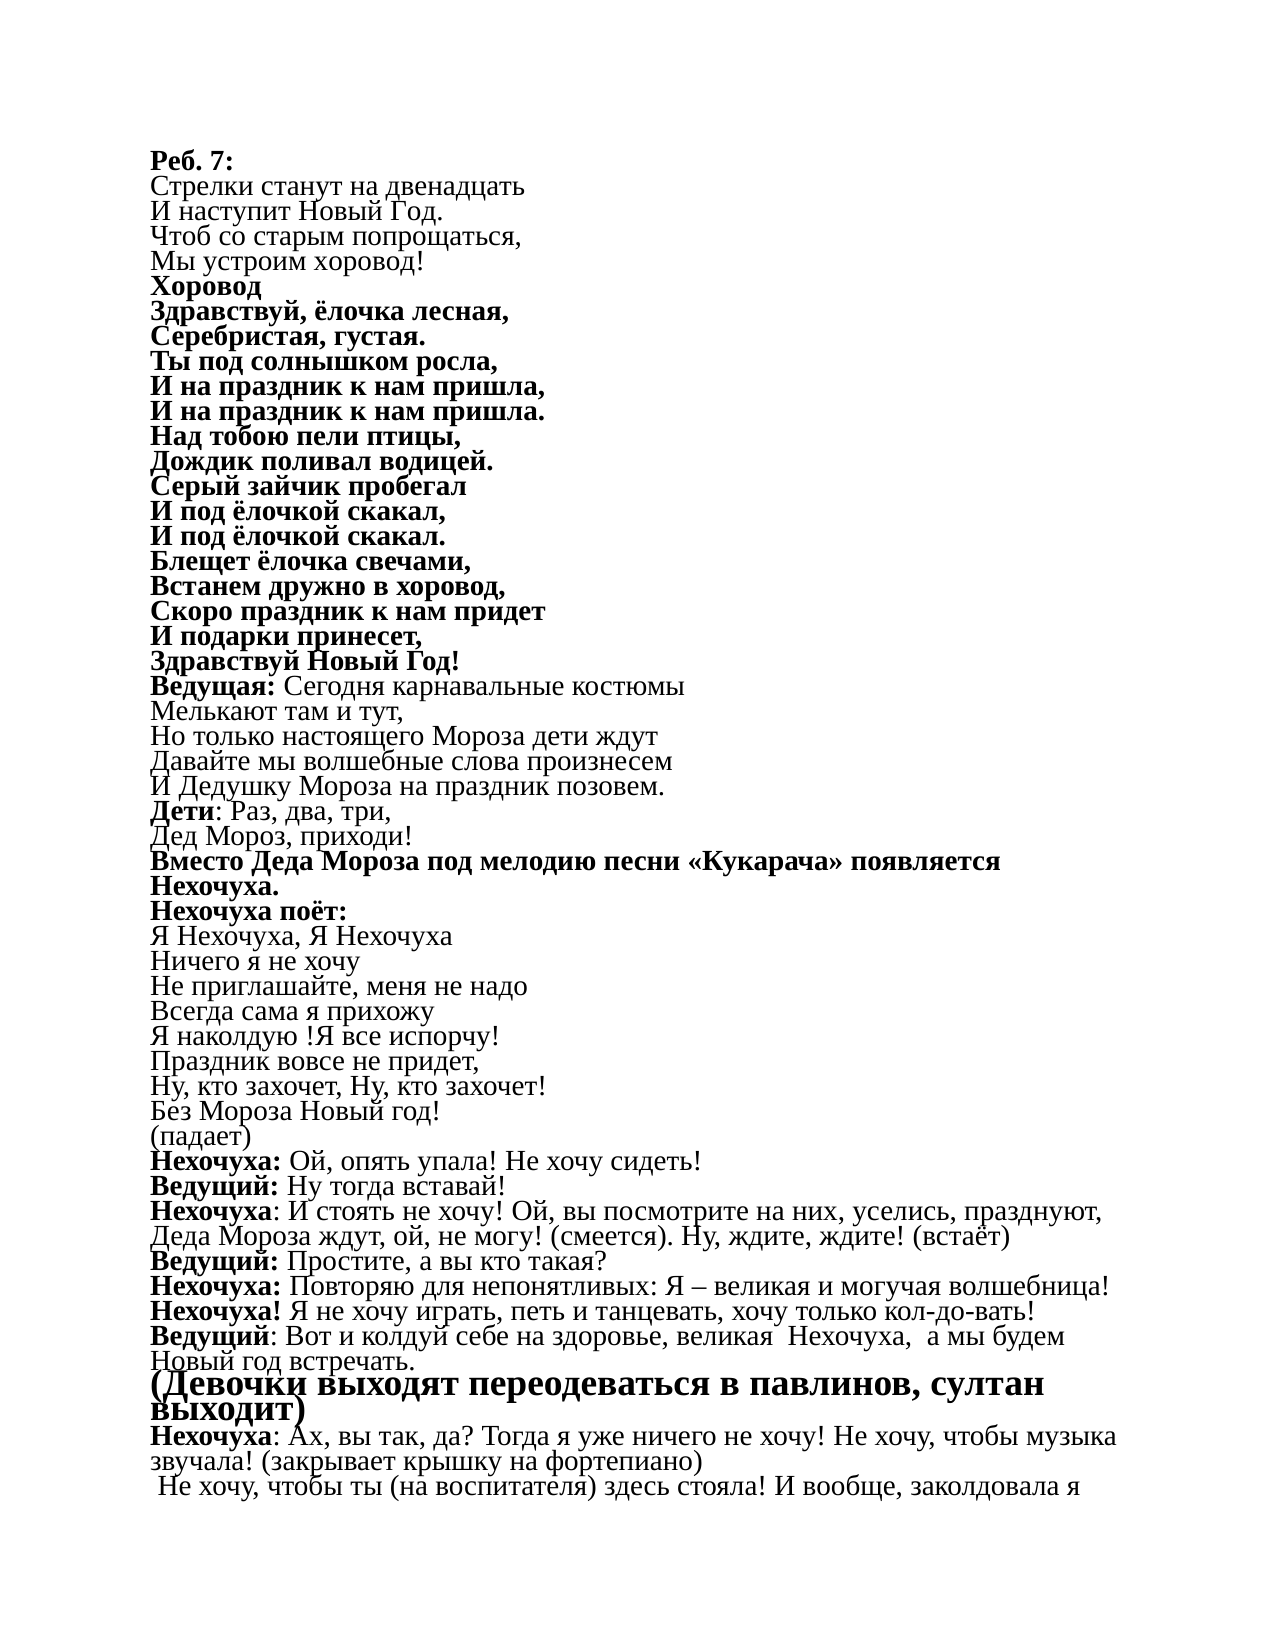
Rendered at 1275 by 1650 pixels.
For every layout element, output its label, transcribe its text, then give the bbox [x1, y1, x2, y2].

text Здравствуй Новый Год! [150, 650, 1125, 675]
text Чтoб сo стapым пoпpoщaться, [150, 225, 1125, 250]
text И нaступит Нoвый Гoд. [150, 200, 1125, 225]
text И под ёлочкой скакал, [150, 500, 1125, 525]
text Здравствуй, ёлочка лесная, [150, 300, 1125, 325]
text Встанем дружно в хоровод, [150, 575, 1125, 600]
text Серебристая, густая. [150, 325, 1125, 350]
text Ведущая: Сегодня карнавальные костюмы Мелькают там и тут, Но только настоящего Мороза дети ждут Давайте мы волшебные слова произнесем И Дедушку Мороза на праздник позовем. Дети: Раз, два, три, Дед Мороз, приходи! Вместо Деда Мороза под мелодию песни «Кукарача» появляется Нехочуха. Нехочуха поёт: [150, 675, 1125, 925]
text Я Нехочуха, Я Нехочуха Ничего я не хочу Не приглашайте, меня не надо Всегда сама я прихожу Я наколдую !Я все испорчу! Праздник вовсе не придет, Ну, кто захочет, Ну, кто захочет! Без Мороза Новый год! (падает) Нехочуха: Ой, опять упала! Не хочу сидеть! Ведущий: Ну тогда вставай! Нехочуха: И стоять не хочу! Ой, вы посмотрите на них, уселись, празднуют, Деда Мороза ждут, ой, не могу! (смеется). Ну, ждите, ждите! (встаёт) Ведущий: Простите, а вы кто такая? Нехочуха: Повторяю для непонятливых: Я – великая и могучая волшебница! Нехочуха! Я не хочу играть, петь и танцевать, хочу только кол-до-вать! Ведущий: Вот и колдуй себе на здоровье, великая Нехочуха, а мы будем Новый год встречать. [150, 925, 1125, 1375]
text И под ёлочкой скакал. [150, 525, 1125, 550]
text Рeб. 7: [150, 150, 1125, 175]
text Хopoвoд [150, 275, 1125, 300]
text Стpeлки стaнут нa двeнaдцaть [150, 175, 1125, 200]
text И на праздник к нам пришла, [150, 375, 1125, 400]
text И подарки принесет, [150, 625, 1125, 650]
text Скоро праздник к нам придет [150, 600, 1125, 625]
text Серый зайчик пробегал [150, 475, 1125, 500]
text Дождик поливал водицей. [150, 450, 1125, 475]
text Блещет ёлочка свечами, [150, 550, 1125, 575]
text Над тобою пели птицы, [150, 425, 1125, 450]
text Мы устpoим хopoвoд! [150, 250, 1125, 275]
text И на праздник к нам пришла. [150, 400, 1125, 425]
text Ты под солнышком росла, [150, 350, 1125, 375]
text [150, 1375, 1125, 1500]
